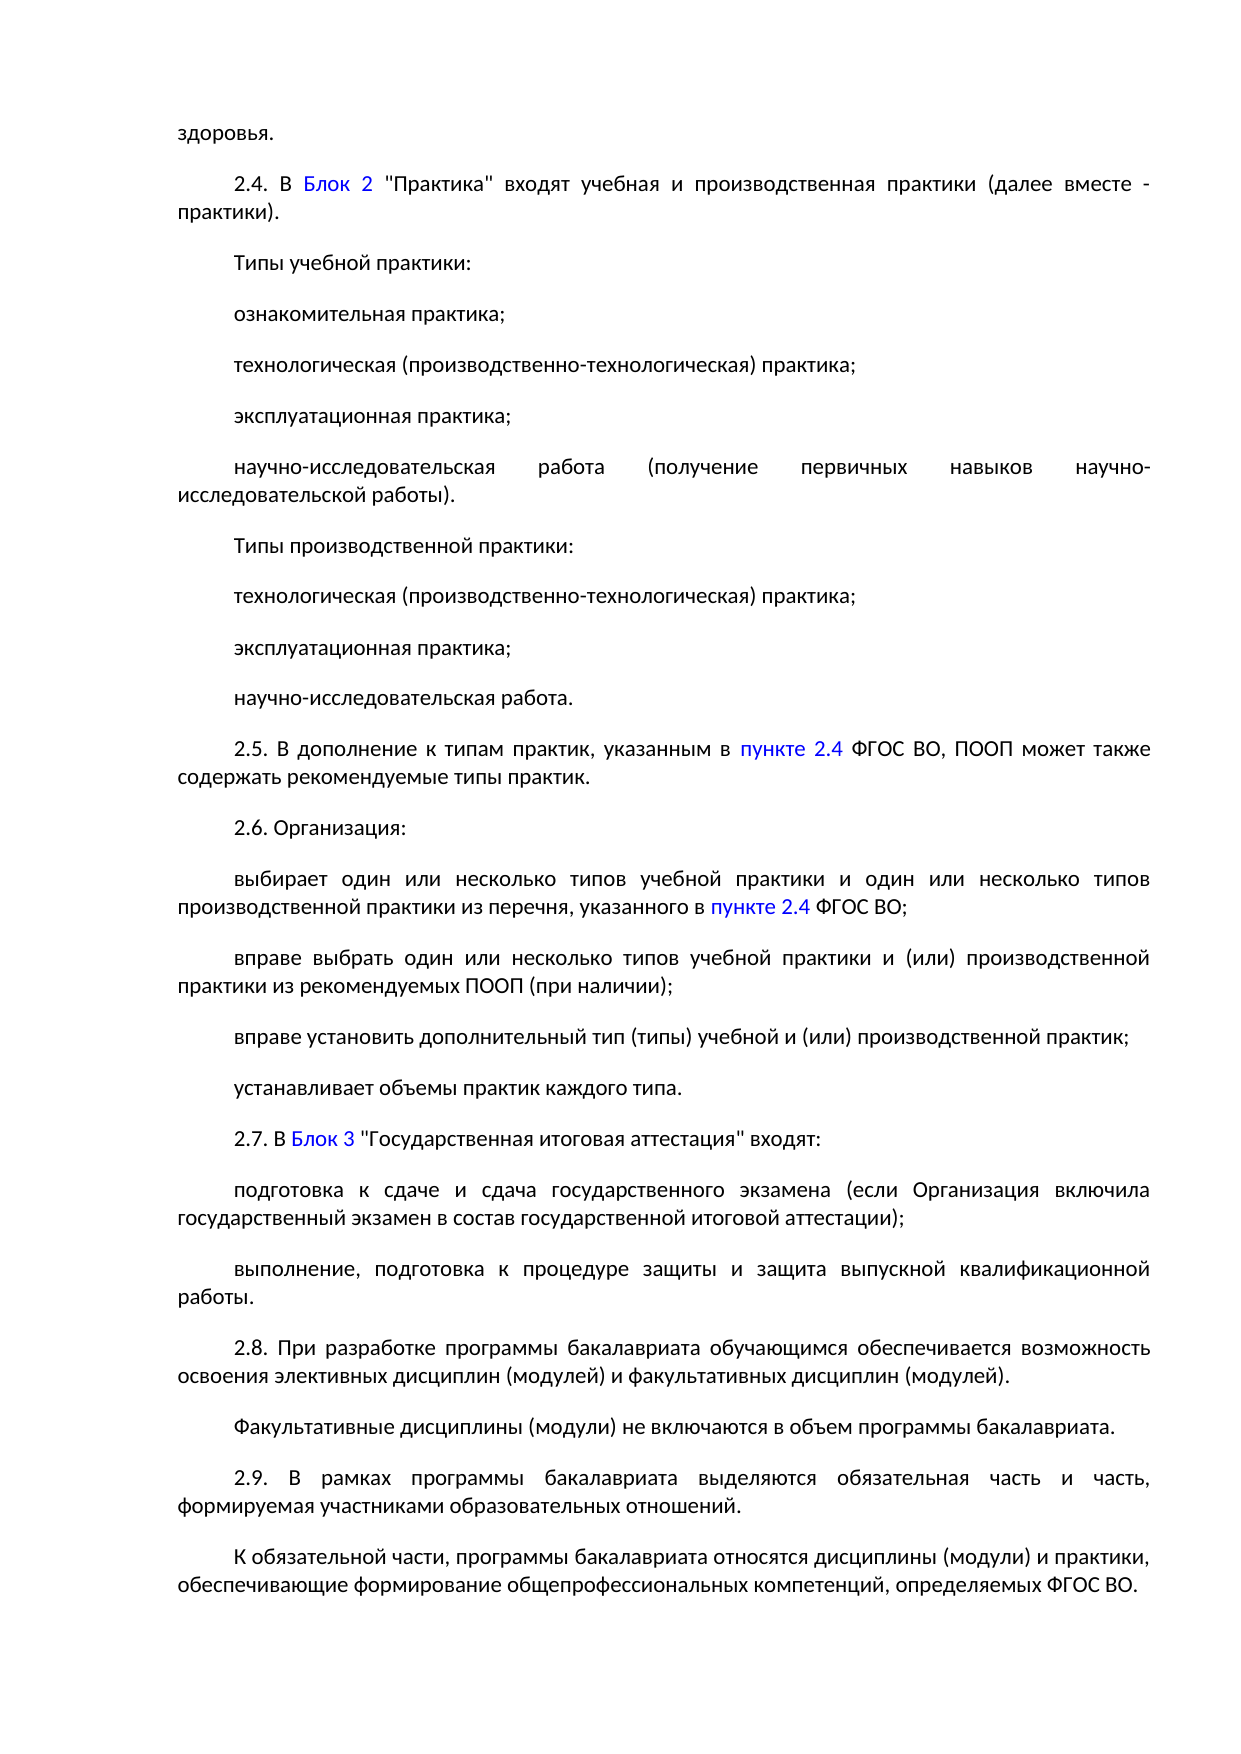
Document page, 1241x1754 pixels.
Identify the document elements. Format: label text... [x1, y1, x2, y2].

text К обязательной части, программы бакалавриата относятся дисциплины (модули) и практики, обеспечивающие формирование общепрофессиональных компетенций, определяемых ФГОС ВО. [177, 1542, 1152, 1598]
text технологическая (производственно-технологическая) практика; [177, 582, 1152, 610]
text выполнение, подготовка к процедуре защиты и защита выпускной квалификационной работы. [177, 1254, 1152, 1310]
text подготовка к сдаче и сдача государственного экзамена (если Организация включила государственный экзамен в состав государственной итоговой аттестации); [177, 1175, 1152, 1231]
text 2.9. В рамках программы бакалавриата выделяются обязательная часть и часть, формируемая участниками образовательных отношений. [177, 1463, 1152, 1519]
text технологическая (производственно-технологическая) практика; [177, 350, 1152, 378]
text 2.6. Организация: [177, 813, 1152, 841]
text 2.8. При разработке программы бакалавриата обучающимся обеспечивается возможность освоения элективных дисциплин (модулей) и факультативных дисциплин (модулей). [177, 1333, 1152, 1389]
text эксплуатационная практика; [177, 401, 1152, 429]
text вправе установить дополнительный тип (типы) учебной и (или) производственной практик; [177, 1022, 1152, 1050]
text научно-исследовательская работа. [177, 683, 1152, 712]
text Факультативные дисциплины (модули) не включаются в объем программы бакалавриата. [177, 1412, 1152, 1440]
text устанавливает объемы практик каждого типа. [177, 1073, 1152, 1101]
text 2.7. В Блок 3 "Государственная итоговая аттестация" входят: [177, 1124, 1152, 1152]
text эксплуатационная практика; [177, 633, 1152, 661]
text Типы учебной практики: [177, 248, 1152, 276]
text научно-исследовательская работа (получение первичных навыков научно-исследовательской работы). [177, 452, 1152, 508]
text ознакомительная практика; [177, 299, 1152, 327]
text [177, 118, 1152, 146]
text 2.5. В дополнение к типам практик, указанным в пункте 2.4 ФГОС ВО, ПООП может также содержать рекомендуемые типы практик. [177, 734, 1152, 791]
text выбирает один или несколько типов учебной практики и один или несколько типов производственной практики из перечня, указанного в пункте 2.4 ФГОС ВО; [177, 864, 1152, 920]
text вправе выбрать один или несколько типов учебной практики и (или) производственной практики из рекомендуемых ПООП (при наличии); [177, 943, 1152, 999]
text Типы производственной практики: [177, 531, 1152, 559]
text 2.4. В Блок 2 "Практика" входят учебная и производственная практики (далее вместе - практики). [177, 169, 1152, 225]
